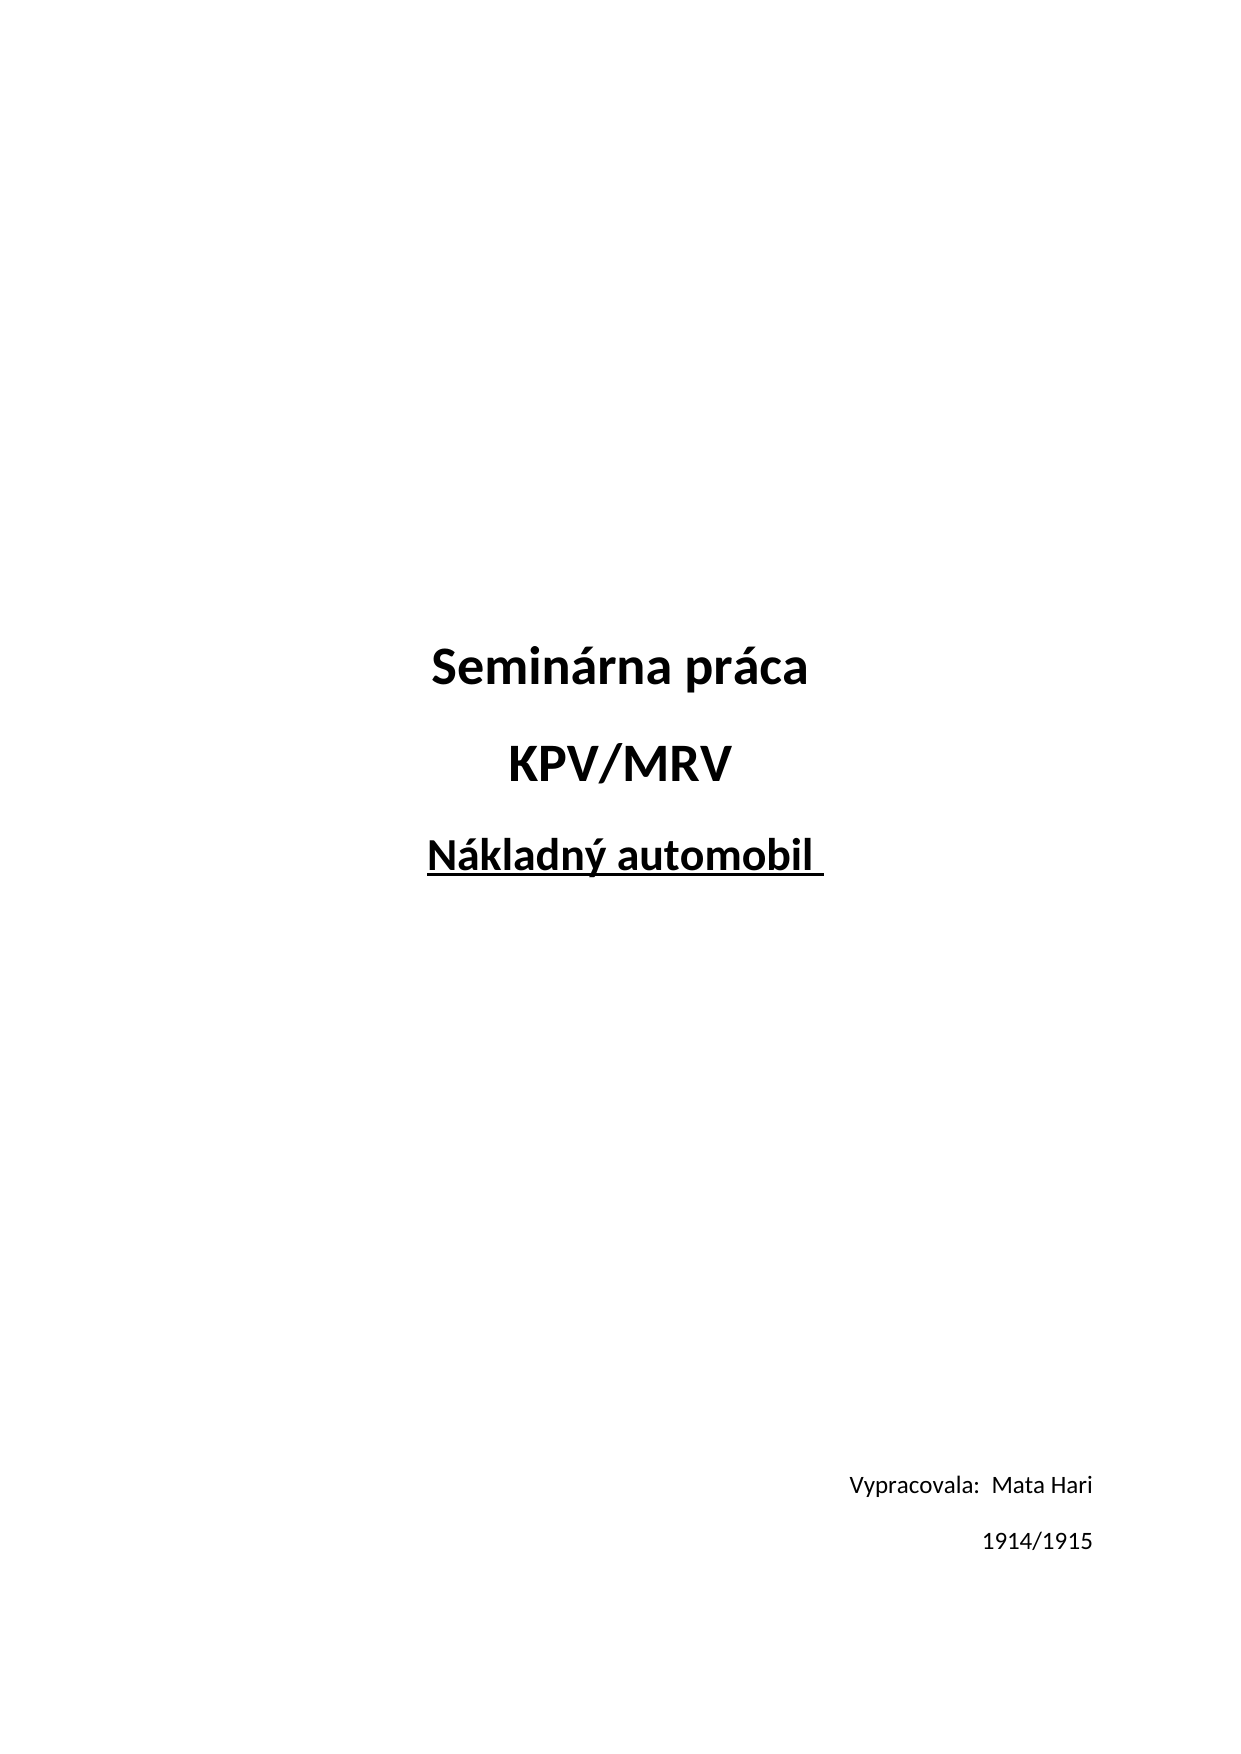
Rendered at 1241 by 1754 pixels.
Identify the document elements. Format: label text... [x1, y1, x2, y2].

text 1914/1915 [148, 1525, 1093, 1556]
text Vypracovala: Mata Hari [148, 1469, 1093, 1500]
text Seminárna práca [148, 632, 1093, 698]
text Nákladný automobil [148, 826, 1093, 882]
text KPV/MRV [148, 729, 1093, 795]
